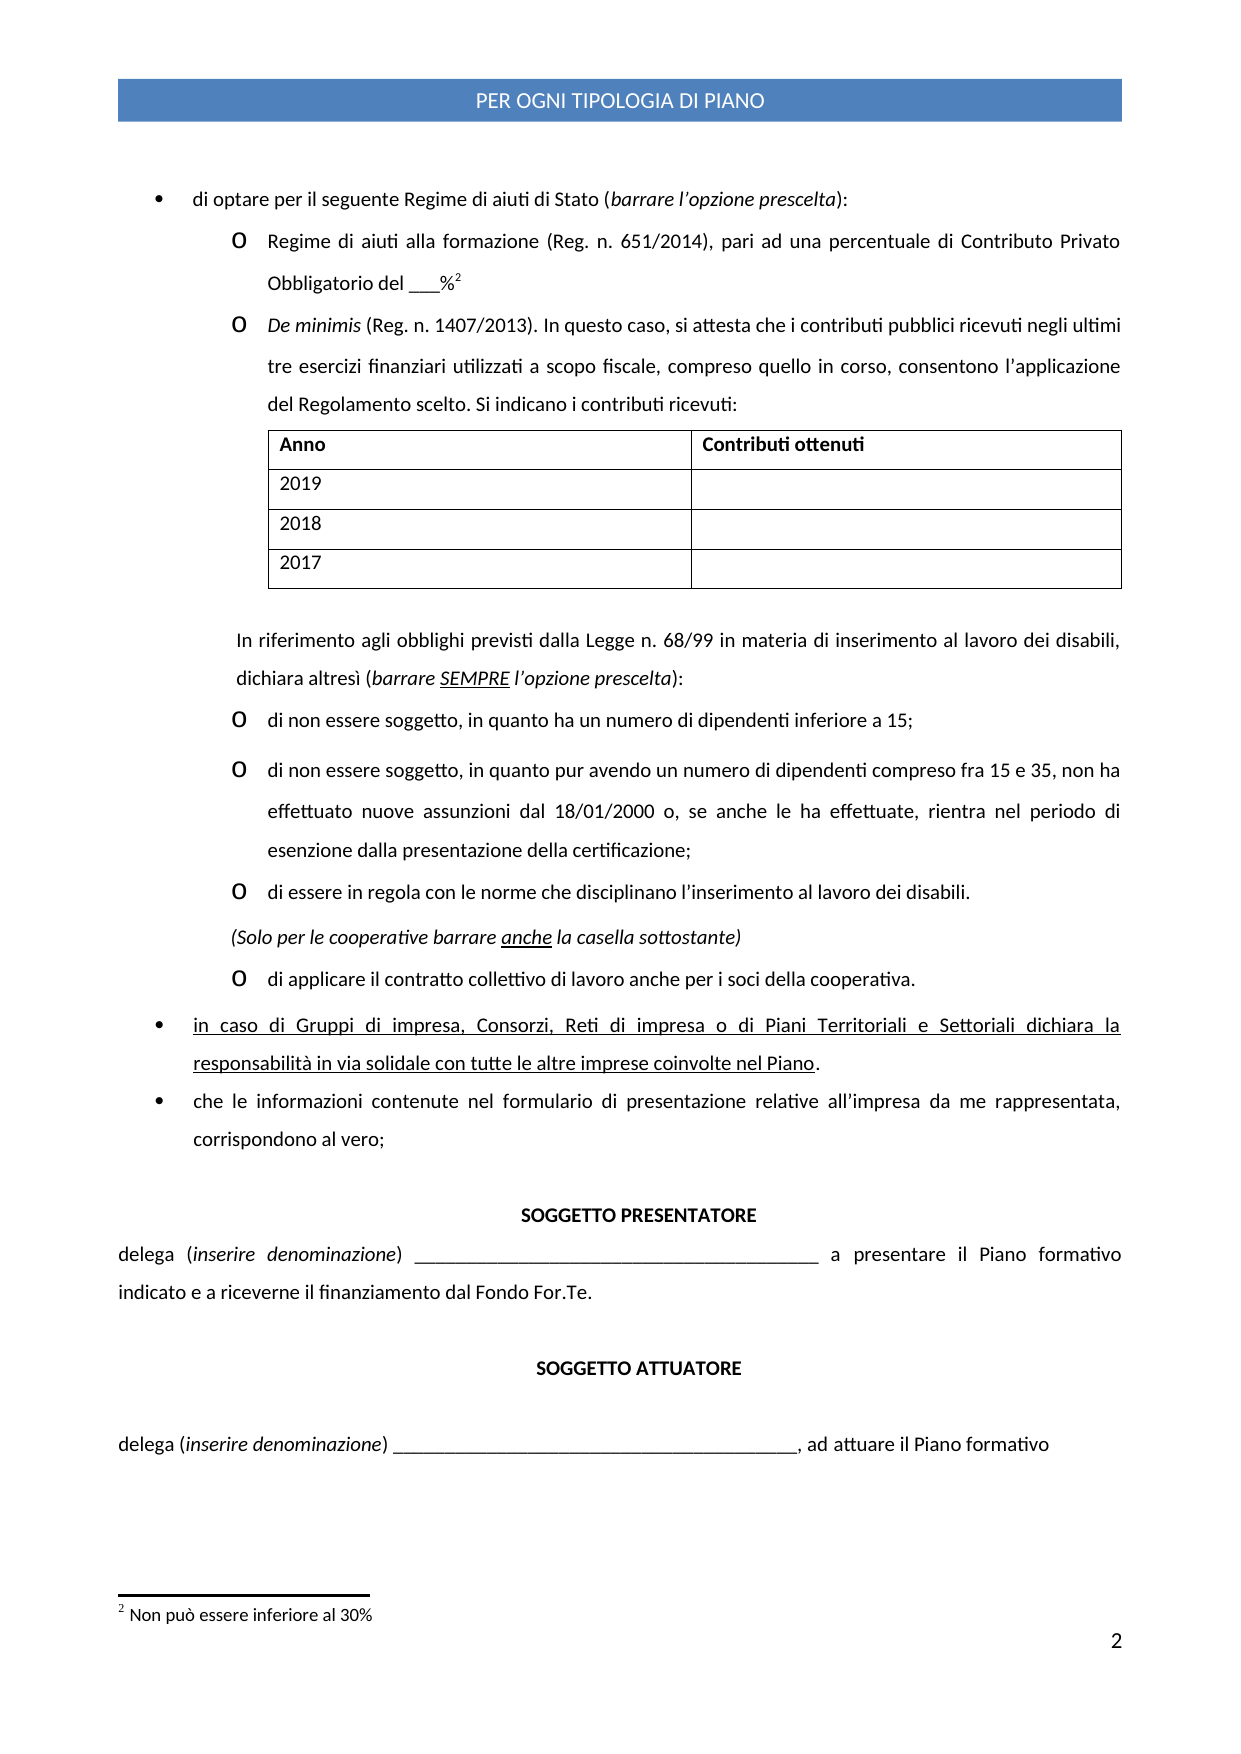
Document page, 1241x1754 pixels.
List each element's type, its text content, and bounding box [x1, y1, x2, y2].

list di applicare il contratto collettivo di lavoro anche per i soci della cooperativa. [230, 963, 1122, 996]
list De minimis (Reg. n. 1407/2013). In questo caso, si attesta che i contributi pubblici ricevuti negli ultimi tre esercizi finanziari utilizzati a scopo fiscale, compreso quello in corso, consentono l’applicazione del Regolamento scelto. Si indicano i contributi ricevuti: [230, 308, 1122, 417]
table_cell [692, 550, 1121, 588]
table_cell 2019 [269, 470, 691, 509]
text delega (inserire denominazione) _______________________________________, ad attuare il Piano formativo [118, 1431, 1122, 1457]
list che le informazioni contenute nel formulario di presentazione relative all’impresa da me rappresentata, corrispondono al vero; [156, 1088, 1122, 1152]
list di non essere soggetto, in quanto pur avendo un numero di dipendenti compreso fra 15 e 35, non ha effettuato nuove assunzioni dal 18/01/2000 o, se anche le ha effettuate, rientra nel periodo di esenzione dalla presentazione della certificazione; [230, 753, 1122, 862]
table_cell [692, 470, 1121, 509]
list SOGGETTO ATTUATORE [156, 1355, 1122, 1381]
table_cell 2018 [269, 510, 691, 548]
table_cell [692, 510, 1121, 548]
text (Solo per le cooperative barrare anche la casella sottostante) [157, 924, 1122, 950]
table_header Contributi ottenuti [692, 431, 1121, 469]
list di non essere soggetto, in quanto ha un numero di dipendenti inferiore a 15; [230, 703, 1122, 737]
text delega (inserire denominazione) _______________________________________ a presentare il Piano formativo indicato e a riceverne il finanziamento dal Fondo For.Te. [118, 1241, 1122, 1304]
list SOGGETTO PRESENTATORE [156, 1203, 1122, 1228]
list di essere in regola con le norme che disciplinano l’inserimento al lavoro dei disabili. [230, 875, 1122, 908]
list di optare per il seguente Regime di aiuti di Stato (barrare l’opzione prescelta): [155, 186, 1122, 211]
table_header Anno [269, 431, 691, 469]
text In riferimento agli obblighi previsti dalla Legge n. 68/99 in materia di inserimento al lavoro dei disabili, dichiara altresì (barrare SEMPRE l’opzione prescelta): [236, 627, 1122, 691]
list Regime di aiuti alla formazione (Reg. n. 651/2014), pari ad una percentuale di Contributo Privato Obbligatorio del ___% [230, 224, 1122, 295]
list in caso di Gruppi di impresa, Consorzi, Reti di impresa o di Piani Territoriali e Settoriali dichiara la responsabilità in via solidale con tutte le altre imprese coinvolte nel Piano. [156, 1012, 1122, 1076]
table_cell 2017 [269, 550, 691, 588]
